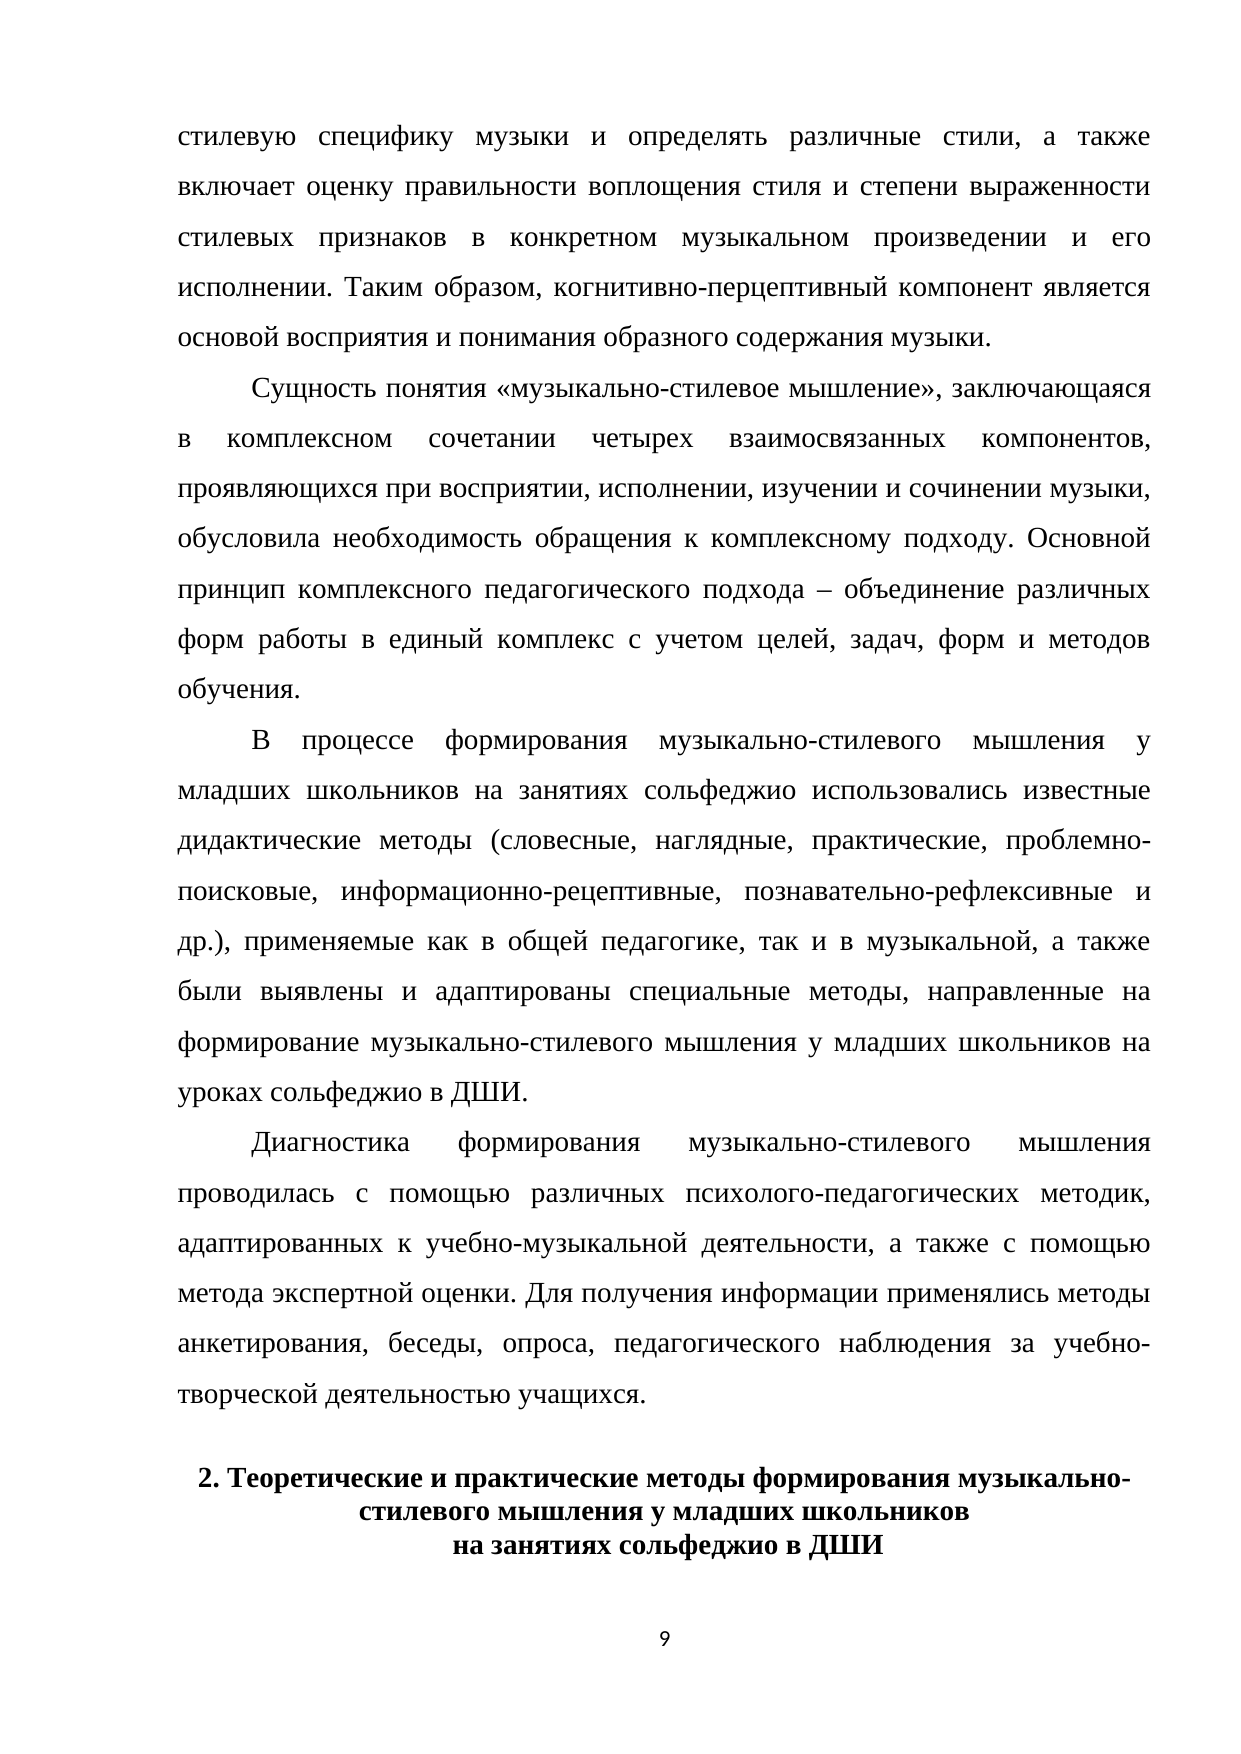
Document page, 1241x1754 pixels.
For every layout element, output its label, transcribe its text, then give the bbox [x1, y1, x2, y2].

text Диагностика формирования музыкально-стилевого мышления проводилась с помощью различных психолого-педагогических методик, адаптированных к учебно-музыкальной деятельности, а также с помощью метода экспертной оценки. Для получения информации применялись методы анкетирования, беседы, опроса, педагогического наблюдения за учебно-творческой деятельностью учащихся. [177, 1124, 1152, 1409]
text Сущность понятия «музыкально-стилевое мышление», заключающаяся в комплексном сочетании четырех взаимосвязанных компонентов, проявляющихся при восприятии, исполнении, изучении и сочинении музыки, обусловила необходимость обращения к комплексному подходу. Основной принцип комплексного педагогического подхода – объединение различных форм работы в единый комплекс с учетом целей, задач, форм и методов обучения. [177, 370, 1152, 705]
text В процессе формирования музыкально-стилевого мышления у младших школьников на занятиях сольфеджио использовались известные дидактические методы (словесные, наглядные, практические, проблемно-поисковые, информационно-рецептивные, познавательно-рефлексивные и др.), применяемые как в общей педагогике, так и в музыкальной, а также были выявлены и адаптированы специальные методы, направленные на формирование музыкально-стилевого мышления у младших школьников на уроках сольфеджио в ДШИ. [177, 906, 1152, 1108]
text на занятиях сольфеджио в ДШИ [177, 1527, 1152, 1560]
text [177, 118, 1152, 353]
text В процессе формирования музыкально-стилевого мышления у младших школьников на занятиях сольфеджио использовались известные дидактические методы (словесные, наглядные, практические, проблемно-поисковые, информационно-рецептивные, познавательно-рефлексивные и др.), применяемые как в общей педагогике, так и в музыкальной, а также были выявлены и адаптированы специальные методы, направленные на формирование музыкально-стилевого мышления у младших школьников на уроках сольфеджио в ДШИ. [177, 722, 1152, 873]
text 2. Теоретические и практические методы формирования музыкально-стилевого мышления у младших школьников [177, 1460, 1152, 1527]
